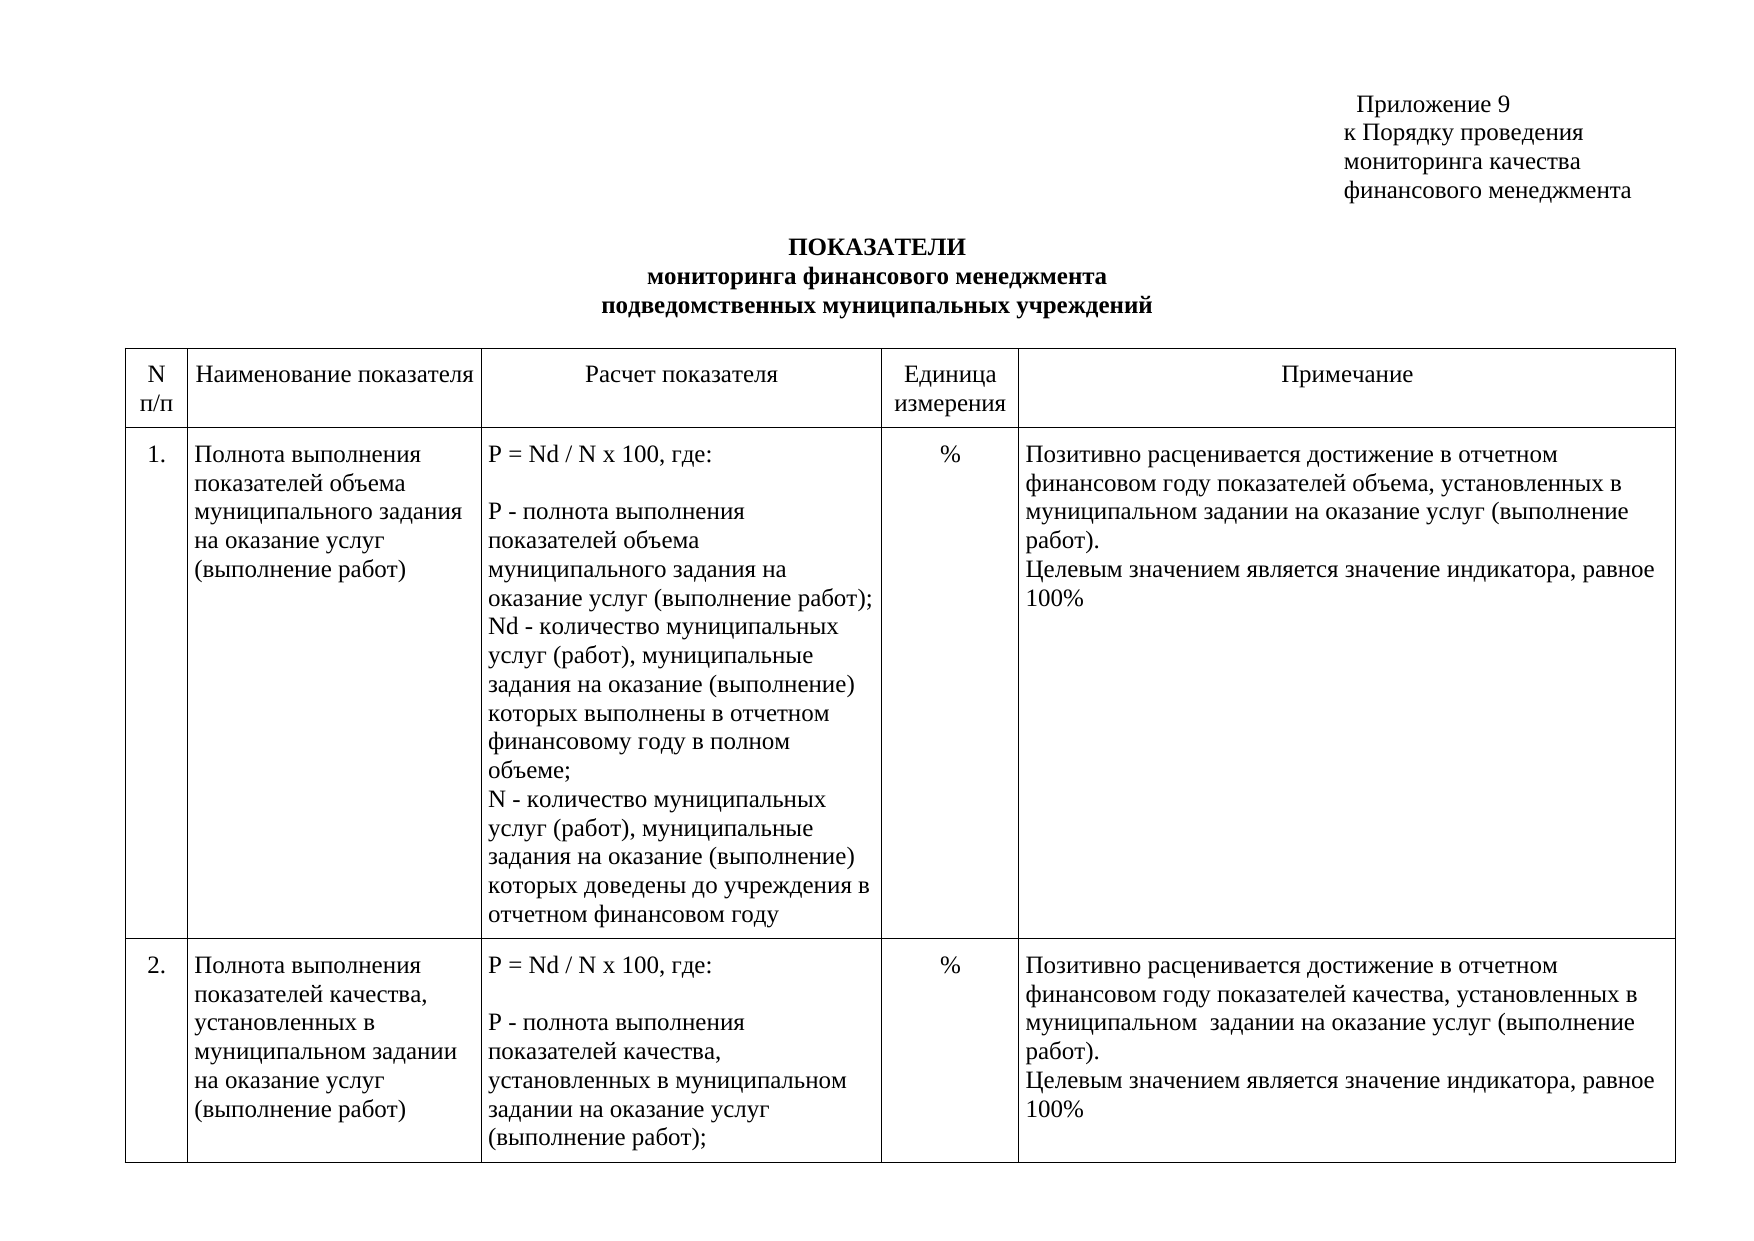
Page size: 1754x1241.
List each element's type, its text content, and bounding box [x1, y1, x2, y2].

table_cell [482, 939, 881, 1162]
table_header Расчет показателя [482, 349, 881, 427]
text мониторинга качества [118, 146, 1636, 175]
table_header Примечание [1019, 349, 1675, 427]
table_cell Позитивно расценивается достижение в отчетном финансовом году показателей объема, установленных в муниципальном задании на оказание услуг (выполнение работ). Целевым значением является значение индикатора, равное 100% [1019, 428, 1675, 938]
table_cell 1. [126, 428, 187, 938]
table_header Наименование показателя [188, 349, 481, 427]
text подведомственных муниципальных учреждений [118, 290, 1636, 319]
table_cell % [882, 428, 1018, 938]
table_cell 2. [126, 939, 187, 1162]
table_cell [188, 939, 481, 1162]
table_cell Полнота выполнения показателей объема муниципального задания на оказание услуг (выполнение работ) [188, 428, 481, 938]
table_header Единица измерения [882, 349, 1018, 427]
table_cell % [882, 939, 1018, 1162]
text ПОКАЗАТЕЛИ [118, 232, 1636, 261]
text мониторинга финансового менеджмента [118, 261, 1636, 290]
table_cell P = Nd / N x 100, где: P - полнота выполнения показателей объема муниципального задания на оказание услуг (выполнение работ); Nd - количество муниципальных услуг (работ), муниципальные задания на оказание (выполнение) которых выполнены в отчетном финансовому году в полном объеме; N - количество муниципальных услуг (работ), муниципальные задания на оказание (выполнение) которых доведены до учреждения в отчетном финансовом году [482, 428, 881, 938]
text Приложение 9 [118, 89, 1636, 117]
text финансового менеджмента [118, 175, 1636, 204]
text к Порядку проведения [118, 117, 1636, 146]
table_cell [1019, 939, 1675, 1162]
table_header N п/п [126, 349, 187, 427]
